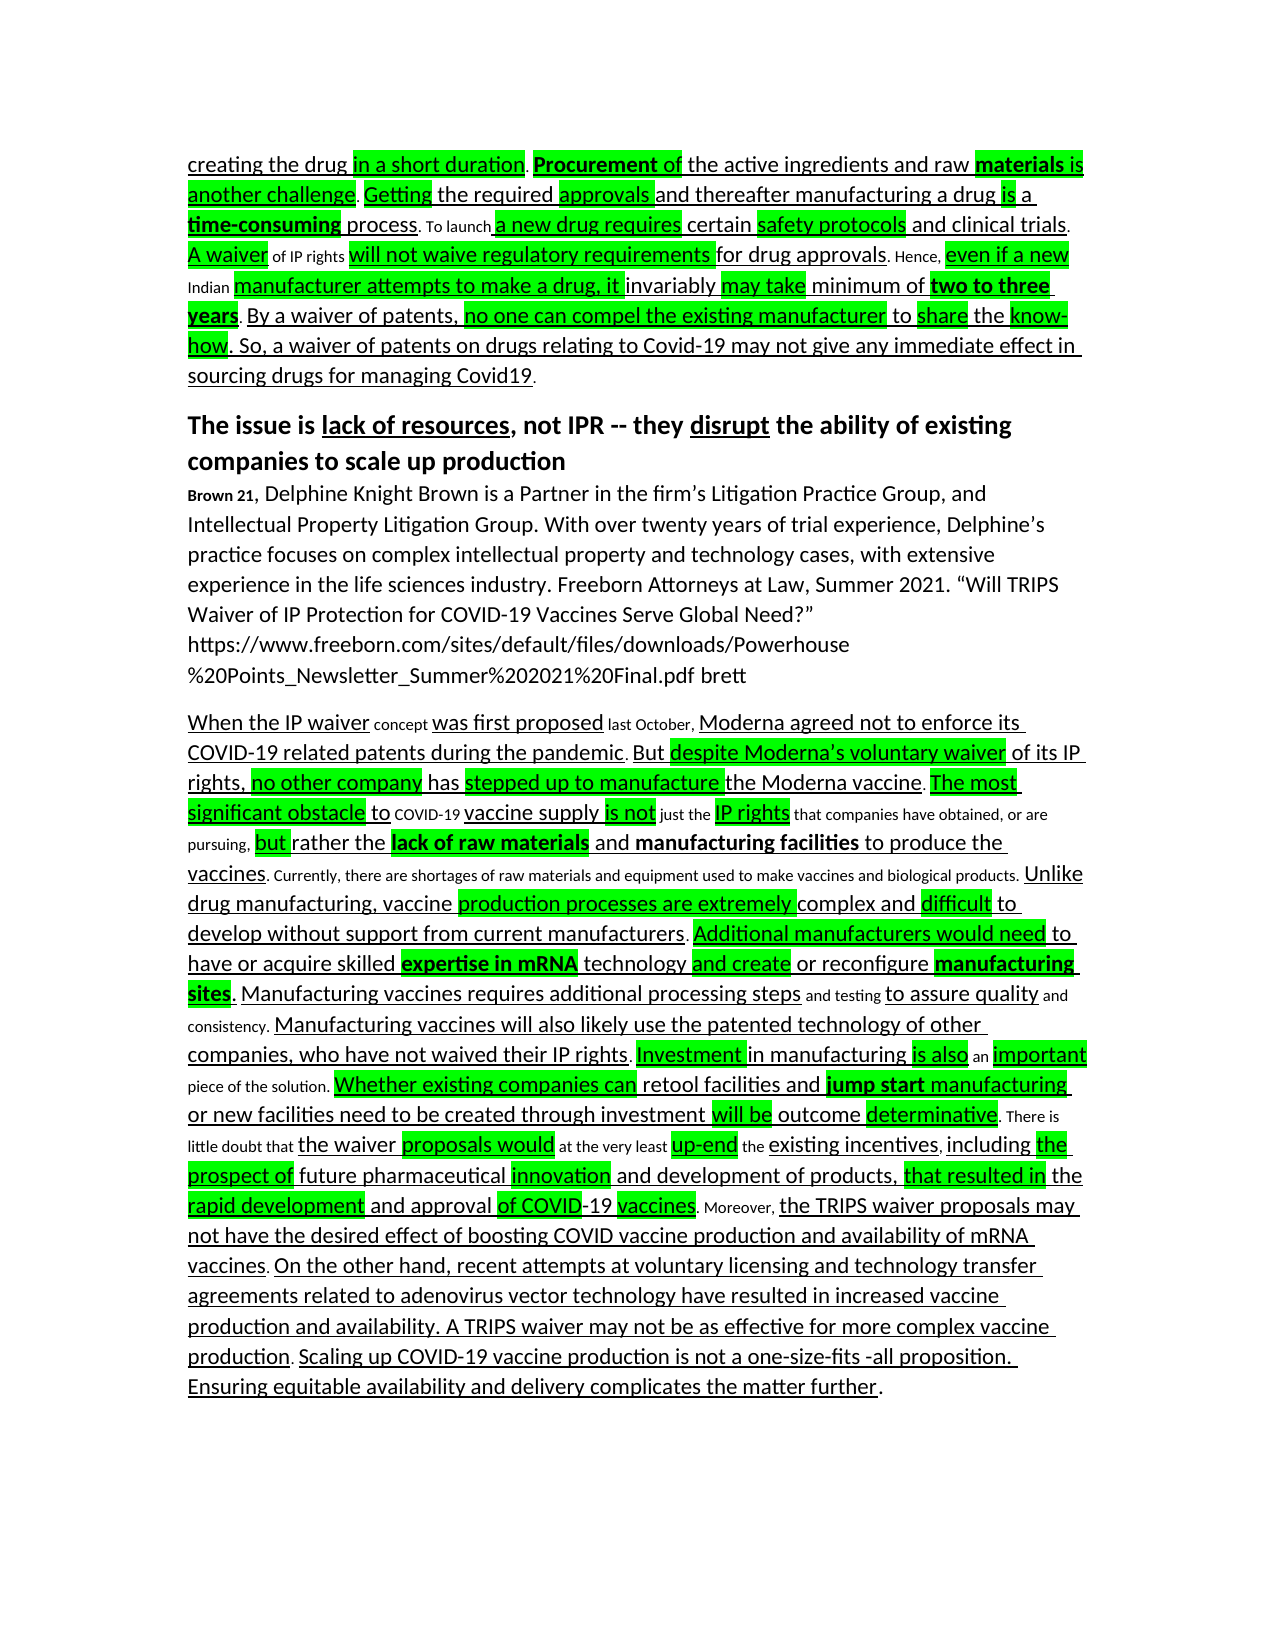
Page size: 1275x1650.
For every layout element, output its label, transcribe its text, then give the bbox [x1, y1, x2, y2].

subtitle The issue is lack of resources, not IPR -- they disrupt the ability of existing companies to scale up production [187, 408, 1087, 477]
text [187, 150, 1087, 389]
text When the IP waiver concept was first proposed last October, Moderna agreed not to enforce its COVID-19 related patents during the pandemic. But despite Moderna’s voluntary waiver of its IP rights, no other company has stepped up to manufacture the Moderna vaccine. The most significant obstacle to COVID-19 vaccine supply is not just the IP rights that companies have obtained, or are pursuing, but rather the lack of raw materials and manufacturing facilities to produce the vaccines. Currently, there are shortages of raw materials and equipment used to make vaccines and biological products. Unlike drug manufacturing, vaccine production processes are extremely complex and difficult to develop without support from current manufacturers. Additional manufacturers would need to have or acquire skilled expertise in mRNA technology and create or reconfigure manufacturing sites. Manufacturing vaccines requires additional processing steps and testing to assure quality and consistency. Manufacturing vaccines will also likely use the patented technology of other companies, who have not waived their IP rights. Investment in manufacturing is also an important piece of the solution. Whether existing companies can retool facilities and jump start manufacturing or new facilities need to be created through investment will be outcome determinative. There is little doubt that the waiver proposals would at the very least up-end the existing incentives, including the prospect of future pharmaceutical innovation and development of products, that resulted in the rapid development and approval of COVID-19 vaccines. Moreover, the TRIPS waiver proposals may not have the desired effect of boosting COVID vaccine production and availability of mRNA vaccines. On the other hand, recent attempts at voluntary licensing and technology transfer agreements related to adenovirus vector technology have resulted in increased vaccine production and availability. A TRIPS waiver may not be as effective for more complex vaccine production. Scaling up COVID-19 vaccine production is not a one-size-fits -all proposition. Ensuring equitable availability and delivery complicates the matter further. [187, 708, 1087, 1400]
text Brown 21, Delphine Knight Brown is a Partner in the firm’s Litigation Practice Group, and Intellectual Property Litigation Group. With over twenty years of trial experience, Delphine’s practice focuses on complex intellectual property and technology cases, with extensive experience in the life sciences industry. Freeborn Attorneys at Law, Summer 2021. “Will TRIPS Waiver of IP Protection for COVID-19 Vaccines Serve Global Need?” https://www.freeborn.com/sites/default/files/downloads/Powerhouse%20Points_Newsletter_Summer%202021%20Final.pdf brett [187, 479, 1087, 689]
